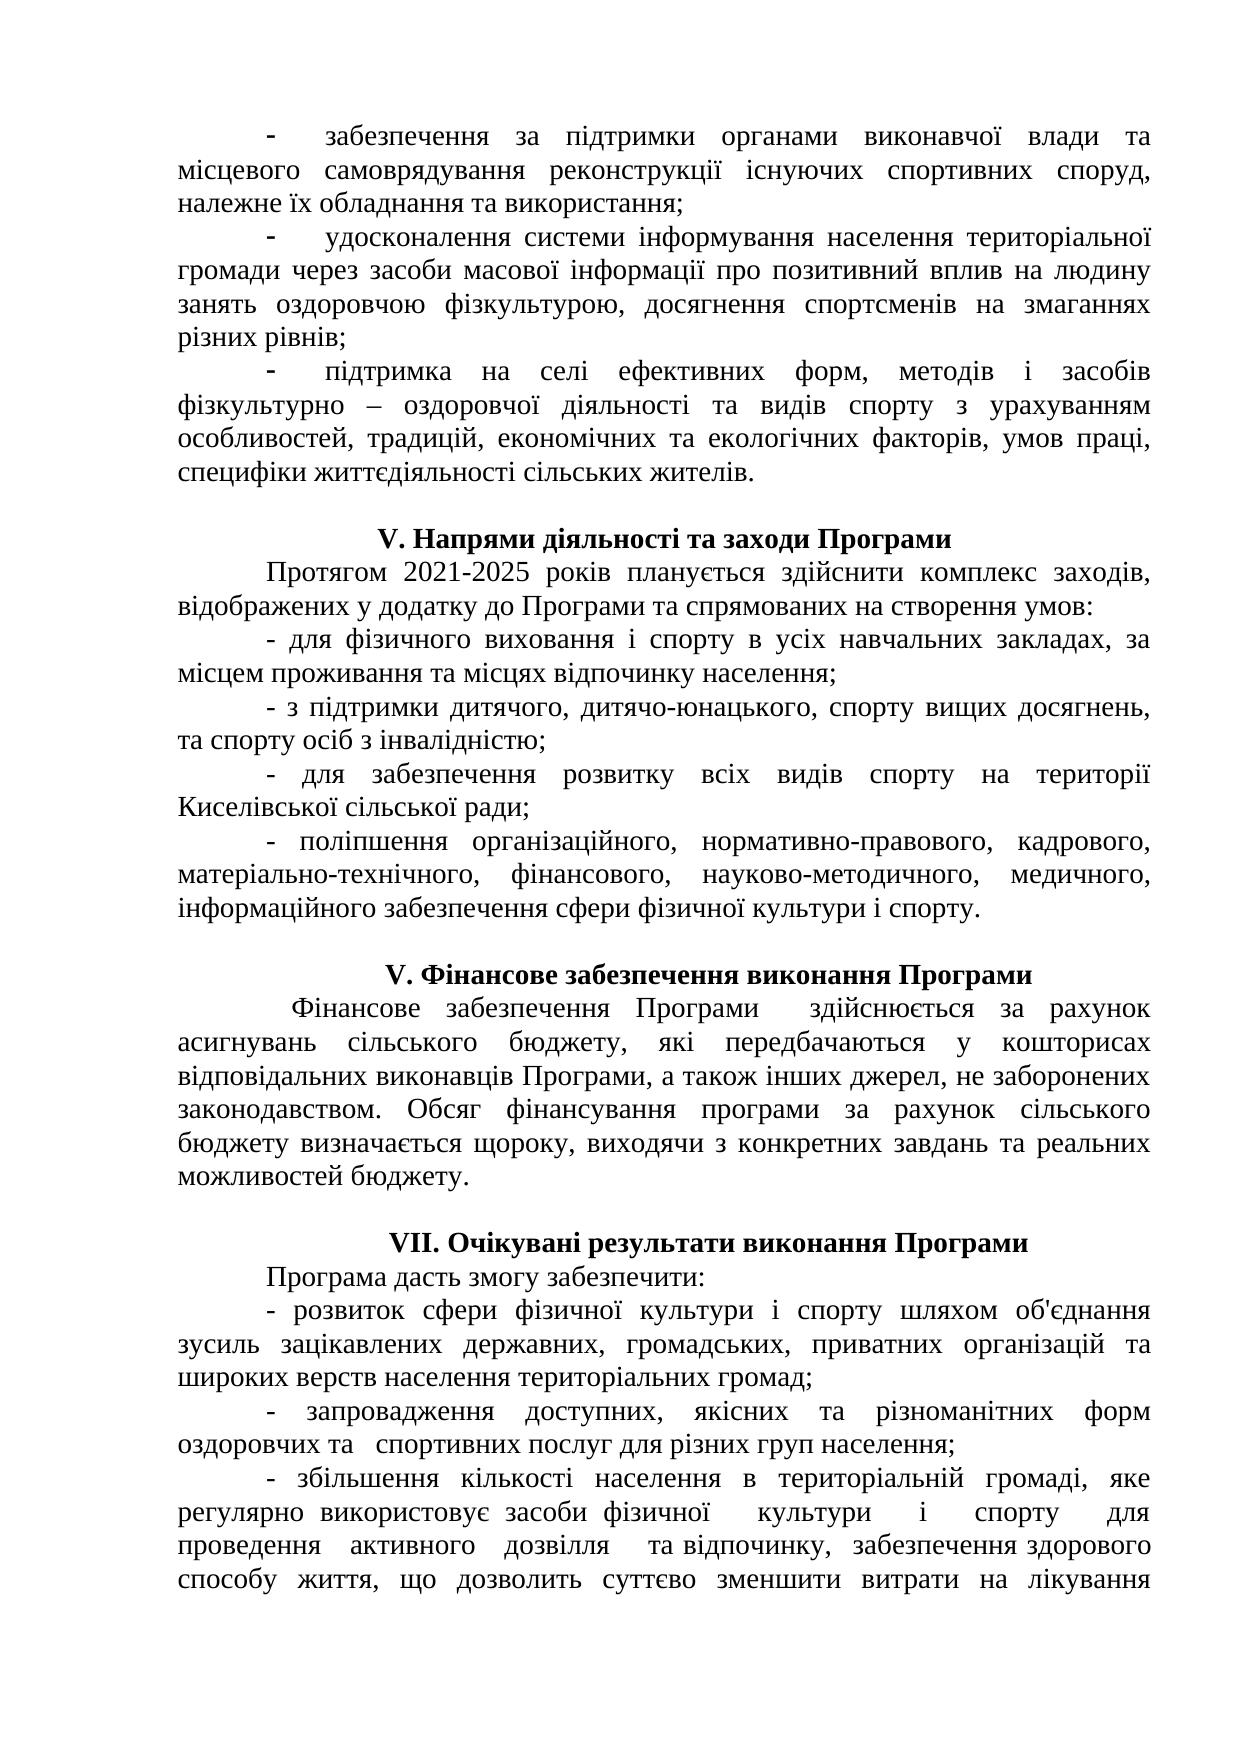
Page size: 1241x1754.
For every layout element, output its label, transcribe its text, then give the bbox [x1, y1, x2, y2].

list підтримка на селі ефективних форм, методів і засобів фізкультурно – оздоровчої діяльності та видів спорту з урахуванням особливостей, традицій, економічних та екологічних факторів, умов праці, специфіки життєдіяльності сільських жителів. [177, 353, 1152, 487]
text - поліпшення організаційного, нормативно-правового, кадрового, матеріально-технічного, фінансового, науково-методичного, медичного, інформаційного забезпечення сфери фізичної культури і спорту. [177, 823, 1152, 923]
text Програма дасть змогу забезпечити: [177, 1259, 1152, 1292]
list удосконалення системи інформування населення територіальної громади через засоби масової інформації про позитивний вплив на людину занять оздоровчою фізкультурою, досягнення спортсменів на змаганнях різних рівнів; [177, 219, 1152, 353]
text - розвиток сфери фізичної культури і спорту шляхом об'єднання зусиль зацікавлених державних, громадських, приватних організацій та широких верств населення територіальних громад; [177, 1292, 1152, 1393]
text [177, 1460, 1152, 1594]
text - з підтримки дитячого, дитячо-юнацького, спорту вищих досягнень, та спорту осіб з інвалідністю; [177, 689, 1152, 756]
text V. Фінансове забезпечення виконання Програми [177, 957, 1152, 991]
text - для забезпечення розвитку всіх видів спорту на території Киселівської сільської ради; [177, 756, 1152, 823]
text VІІ. Очікувані результати виконання Програми [177, 1225, 1152, 1259]
text Протягом 2021-2025 років планується здійснити комплекс заходів, відображених у додатку до Програми та спрямованих на створення умов: [177, 554, 1152, 622]
text - для фізичного виховання і спорту в усіх навчальних закладах, за місцем проживання та місцях відпочинку населення; [177, 622, 1152, 689]
list забезпечення за підтримки органами виконавчої влади та місцевого самоврядування реконструкції існуючих спортивних споруд, належне їх обладнання та використання; [177, 118, 1152, 219]
list Фінансове забезпечення Програми здійснюється за рахунок асигнувань сільського бюджету, які передбачаються у кошторисах відповідальних виконавців Програми, а також інших джерел, не заборонених законодавством. Обсяг фінансування програми за рахунок сільського бюджету визначається щороку, виходячи з конкретних завдань та реальних можливостей бюджету. [177, 991, 1152, 1192]
text V. Напрями діяльності та заходи Програми [177, 521, 1152, 554]
text - запровадження доступних, якісних та різноманітних форм оздоровчих та спортивних послуг для різних груп населення; [177, 1393, 1152, 1460]
